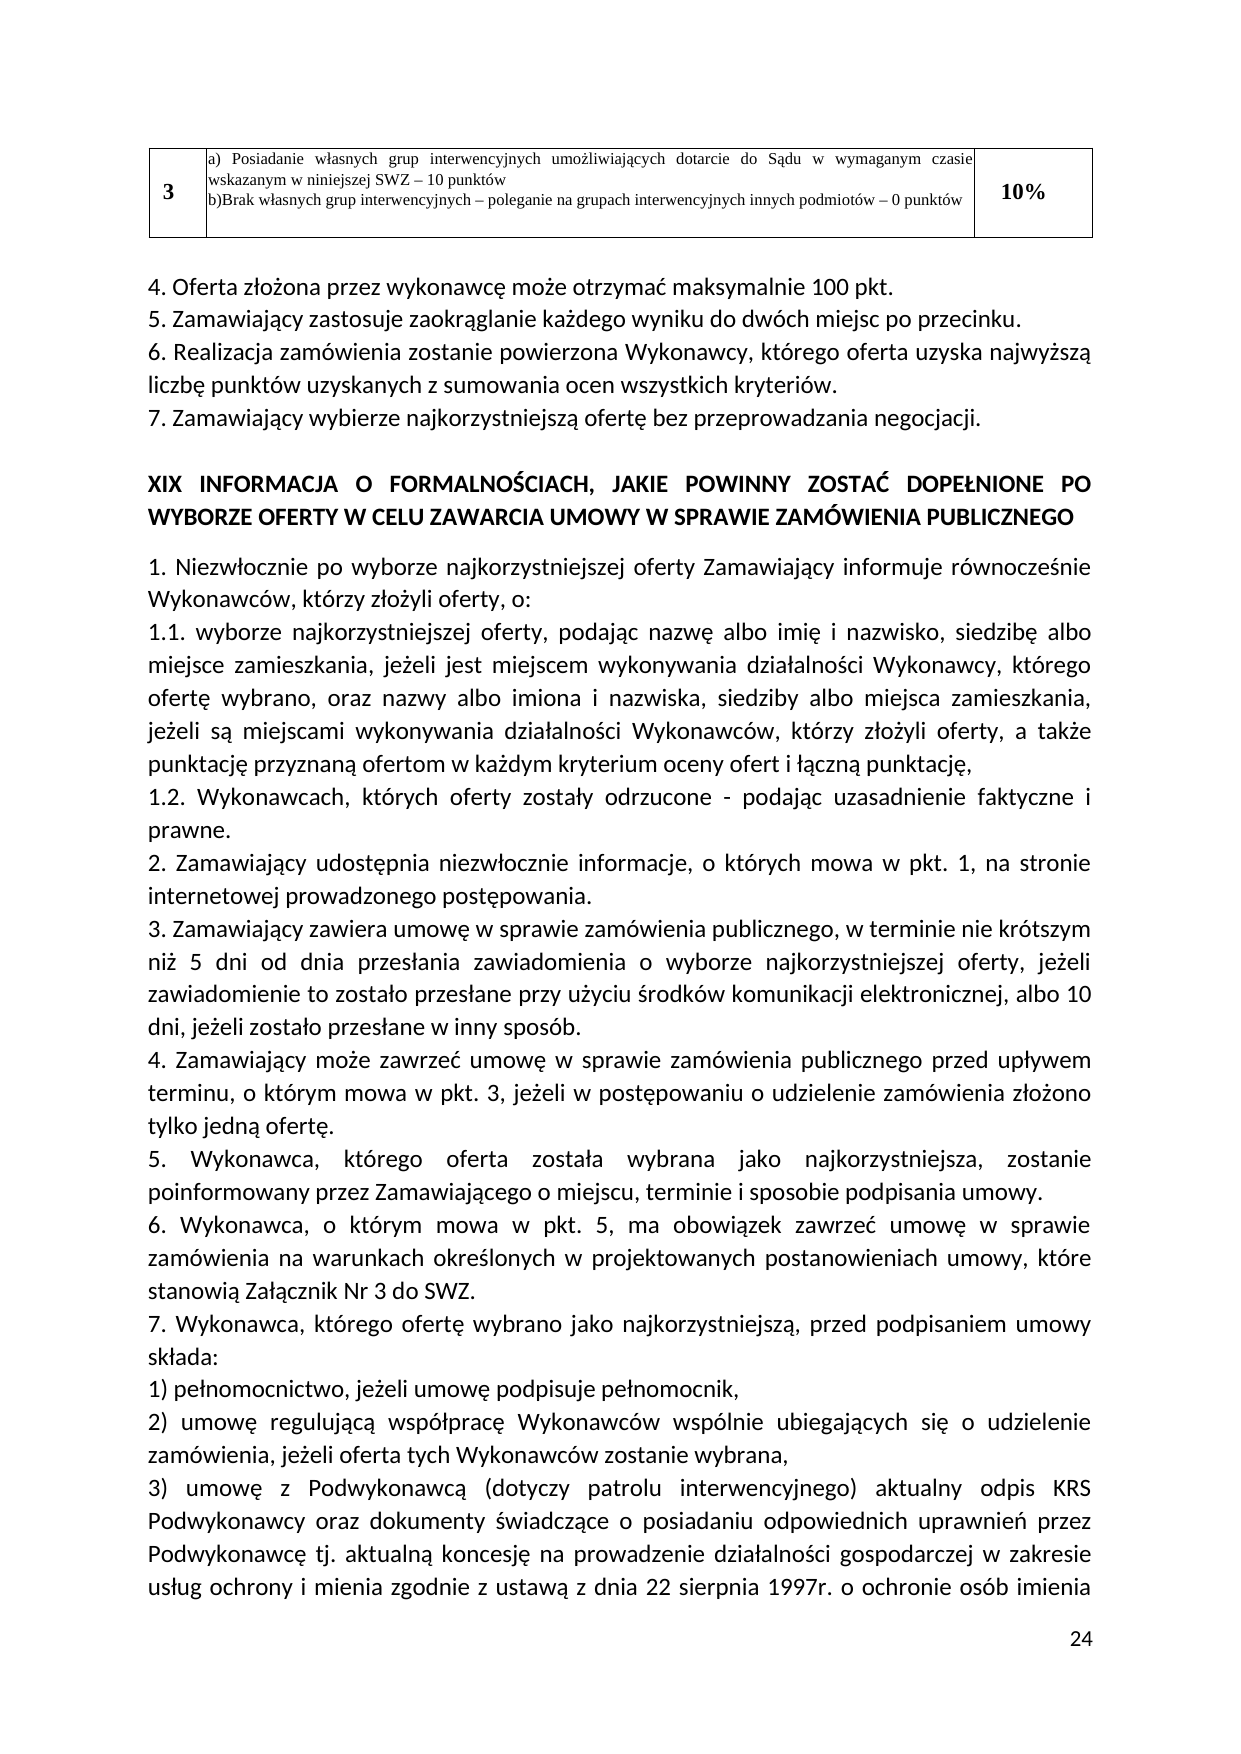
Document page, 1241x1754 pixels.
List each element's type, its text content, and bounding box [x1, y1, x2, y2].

text 4. Oferta złożona przez wykonawcę może otrzymać maksymalnie 100 pkt. [148, 271, 1093, 301]
text 4. Zamawiający może zawrzeć umowę w sprawie zamówienia publicznego przed upływem terminu, o którym mowa w pkt. 3, jeżeli w postępowaniu o udzielenie zamówienia złożono tylko jedną ofertę. [148, 1044, 1093, 1141]
text 5. Zamawiający zastosuje zaokrąglanie każdego wyniku do dwóch miejsc po przecinku. [148, 304, 1093, 334]
text 7. Wykonawca, którego ofertę wybrano jako najkorzystniejszą, przed podpisaniem umowy składa: [148, 1308, 1093, 1371]
text 6. Realizacja zamówienia zostanie powierzona Wykonawcy, którego oferta uzyska najwyższą liczbę punktów uzyskanych z sumowania ocen wszystkich kryteriów. [148, 337, 1093, 400]
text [148, 1472, 1093, 1602]
text 5. Wykonawca, którego oferta została wybrana jako najkorzystniejsza, zostanie poinformowany przez Zamawiającego o miejscu, terminie i sposobie podpisania umowy. [148, 1143, 1093, 1207]
text 2) umowę regulującą współpracę Wykonawców wspólnie ubiegających się o udzielenie zamówienia, jeżeli oferta tych Wykonawców zostanie wybrana, [148, 1407, 1093, 1470]
text 3. Zamawiający zawiera umowę w sprawie zamówienia publicznego, w terminie nie krótszym niż 5 dni od dnia przesłania zawiadomienia o wyborze najkorzystniejszej oferty, jeżeli zawiadomienie to zostało przesłane przy użyciu środków komunikacji elektronicznej, albo 10 dni, jeżeli zostało przesłane w inny sposób. [148, 913, 1093, 1042]
text 1) pełnomocnictwo, jeżeli umowę podpisuje pełnomocnik, [148, 1374, 1093, 1404]
text 1. Niezwłocznie po wyborze najkorzystniejszej oferty Zamawiający informuje równocześnie Wykonawców, którzy złożyli oferty, o: [148, 551, 1093, 614]
text 6. Wykonawca, o którym mowa w pkt. 5, ma obowiązek zawrzeć umowę w sprawie zamówienia na warunkach określonych w projektowanych postanowieniach umowy, które stanowią Załącznik Nr 3 do SWZ. [148, 1209, 1093, 1305]
text 2. Zamawiający udostępnia niezwłocznie informacje, o których mowa w pkt. 1, na stronie internetowej prowadzonego postępowania. [148, 847, 1093, 910]
table_cell 10% [975, 149, 1092, 237]
text 1.1. wyborze najkorzystniejszej oferty, podając nazwę albo imię i nazwisko, siedzibę albo miejsce zamieszkania, jeżeli jest miejscem wykonywania działalności Wykonawcy, którego ofertę wybrano, oraz nazwy albo imiona i nazwiska, siedziby albo miejsca zamieszkania, jeżeli są miejscami wykonywania działalności Wykonawców, którzy złożyli oferty, a także punktację przyznaną ofertom w każdym kryterium oceny ofert i łączną punktację, [148, 617, 1093, 779]
text XIX INFORMACJA O FORMALNOŚCIACH, JAKIE POWINNY ZOSTAĆ DOPEŁNIONE PO WYBORZE OFERTY W CELU ZAWARCIA UMOWY W SPRAWIE ZAMÓWIENIA PUBLICZNEGO [148, 468, 1093, 532]
table_cell a) Posiadanie własnych grup interwencyjnych umożliwiających dotarcie do Sądu w wymaganym czasie wskazanym w niniejszej SWZ – 10 punktów b)Brak własnych grup interwencyjnych – poleganie na grupach interwencyjnych innych podmiotów – 0 punktów [207, 149, 974, 237]
table_cell 3 [150, 149, 206, 237]
text 1.2. Wykonawcach, których oferty zostały odrzucone - podając uzasadnienie faktyczne i prawne. [148, 781, 1093, 844]
text 7. Zamawiający wybierze najkorzystniejszą ofertę bez przeprowadzania negocjacji. [148, 402, 1093, 433]
